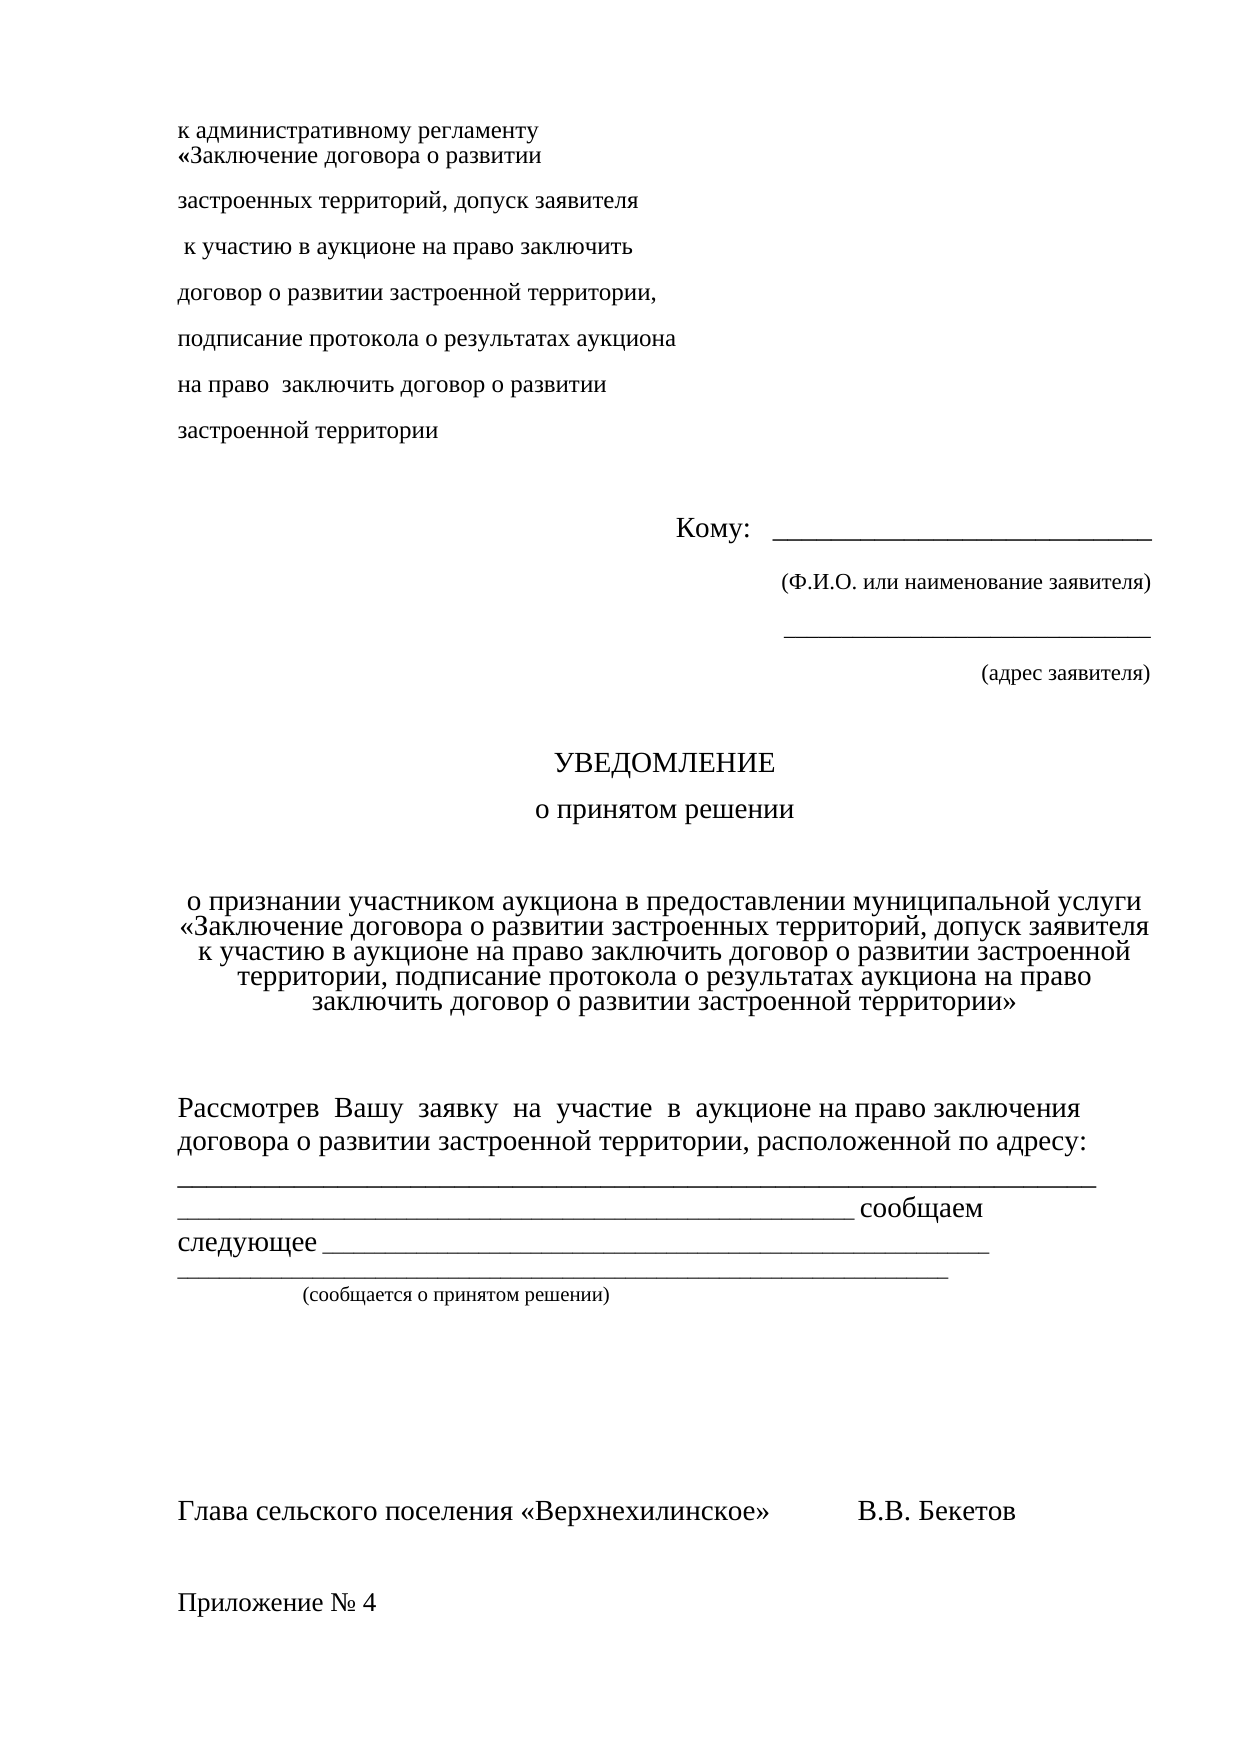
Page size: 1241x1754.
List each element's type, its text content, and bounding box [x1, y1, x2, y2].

text Рассмотрев Вашу заявку на участие в аукционе на право заключения [177, 1090, 1152, 1123]
text о признании участником аукциона в предоставлении муниципальной услуги «Заключение договора о развитии застроенных территорий, допуск заявителя к участию в аукционе на право заключить договор о развитии застроенной территории, подписание протокола о результатах аукциона на право заключить договор о развитии застроенной территории» [177, 890, 1152, 1015]
text «Заключение договора о развитии [177, 143, 1152, 168]
text Глава сельского поселения «Верхнехилинское» В.В. Бекетов [177, 1493, 1152, 1526]
text ________________________________ [177, 615, 1152, 640]
text (сообщается о принятом решении) [177, 1281, 1152, 1306]
text Кому: __________________________ [177, 510, 1152, 543]
text о принятом решении [177, 798, 1152, 823]
text подписание протокола о результатах аукциона [177, 326, 1152, 351]
text УВЕДОМЛЕНИЕ [177, 752, 1152, 777]
text _________________________________________________________________ сообщаем [177, 1190, 1152, 1224]
text к участию в аукционе на право заключить [177, 235, 1152, 260]
text следующее ________________________________________________________________ [177, 1224, 1152, 1257]
text застроенных территорий, допуск заявителя [177, 189, 1152, 214]
text __________________________________________________________________________ [177, 1257, 1152, 1281]
text договора о развитии застроенной территории, расположенной по адресу: _______________________________________________________________ [177, 1123, 1152, 1190]
text договор о развитии застроенной территории, [177, 281, 1152, 306]
text (адрес заявителя) [177, 661, 1152, 686]
text Приложение № 4 [177, 1586, 1152, 1617]
text (Ф.И.О. или наименование заявителя) [177, 569, 1152, 594]
text застроенной территории [177, 418, 1152, 443]
title к административному регламенту [177, 118, 1152, 143]
text на право заключить договор о развитии [177, 372, 1152, 397]
